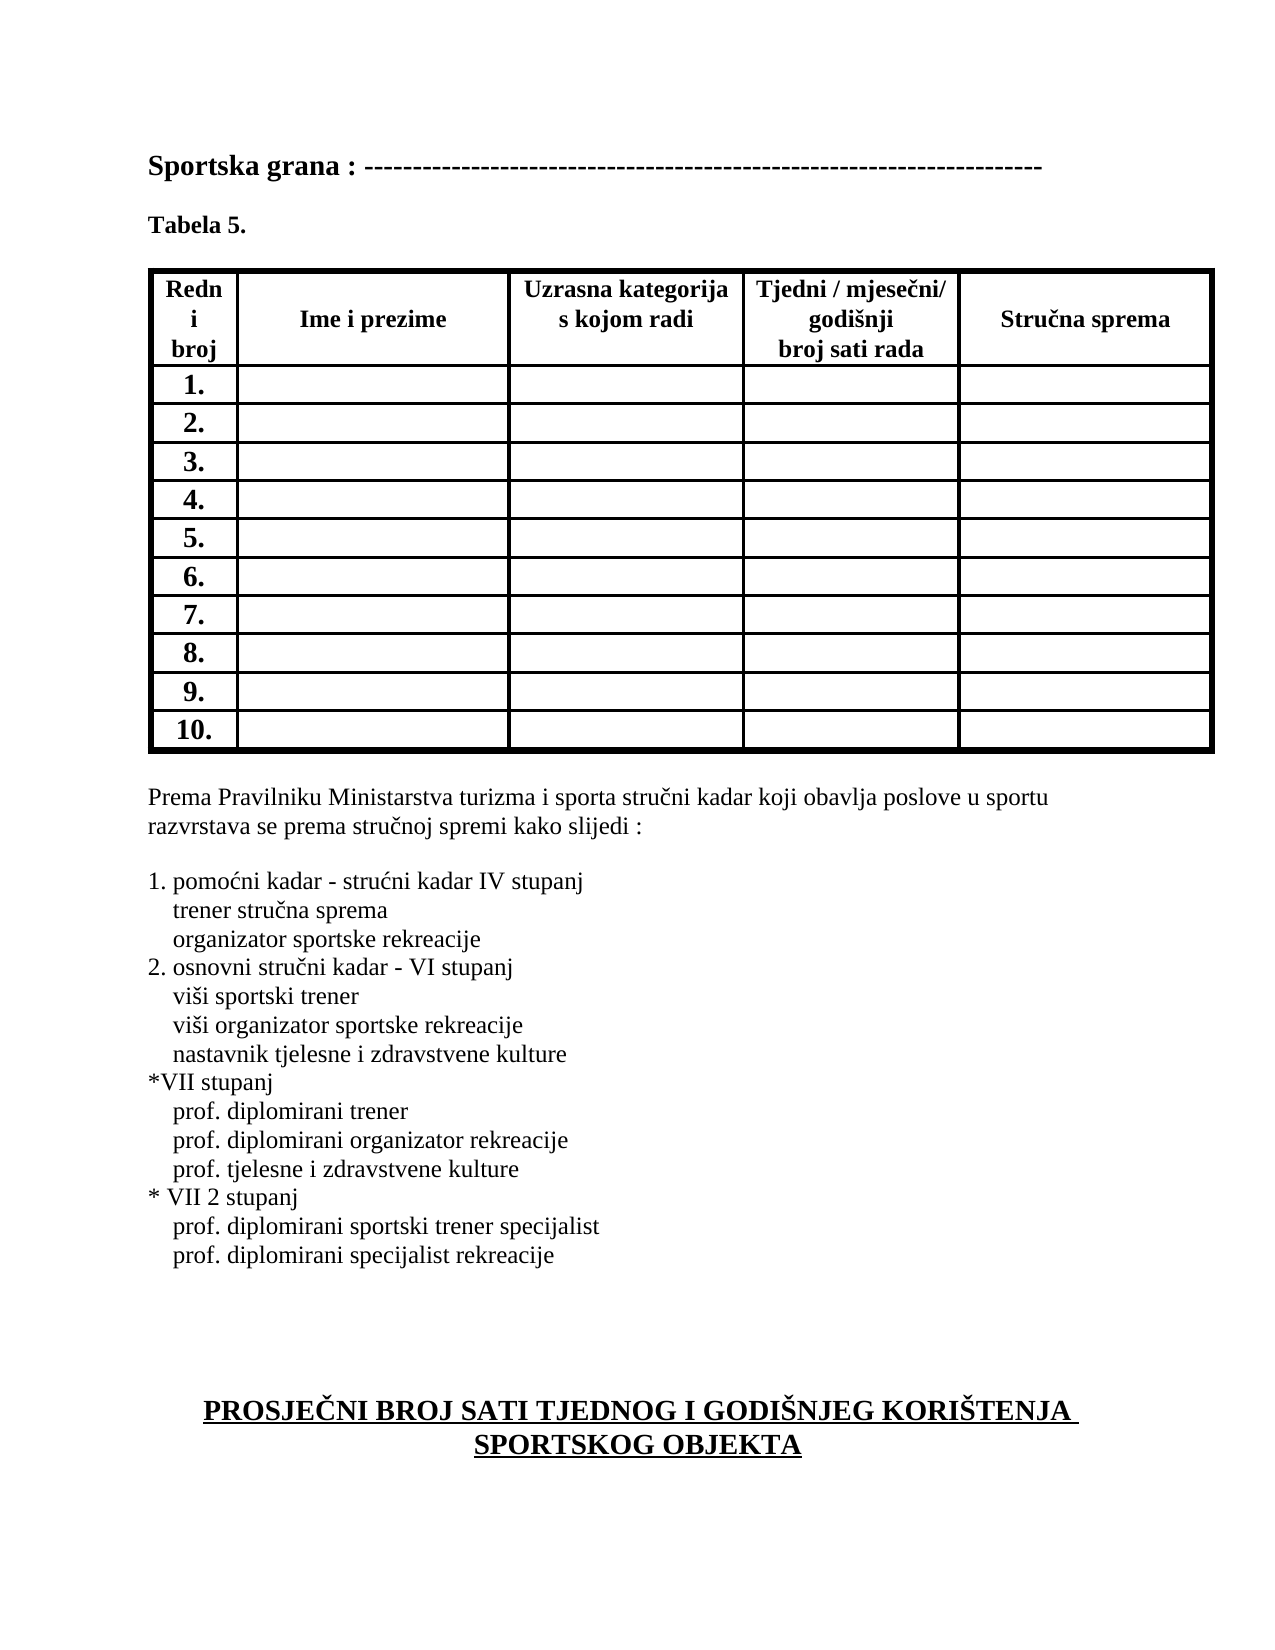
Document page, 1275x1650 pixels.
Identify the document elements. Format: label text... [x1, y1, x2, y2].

table_cell 1. [154, 367, 236, 402]
text organizator sportske rekreacije [148, 924, 1127, 952]
table_cell 3. [154, 444, 236, 479]
table_cell [745, 674, 957, 709]
text Sportska grana : ---------------------------------------------------------------------- [148, 148, 1127, 181]
table_cell [511, 520, 742, 556]
table_header Uzrasna kategorija s kojom radi [511, 274, 742, 364]
table_cell [239, 367, 507, 402]
table_cell [745, 367, 957, 402]
text trener stručna sprema [148, 895, 1127, 924]
table_cell [511, 482, 742, 517]
table_cell 6. [154, 559, 236, 594]
table_cell [511, 712, 742, 747]
table_cell [511, 597, 742, 632]
text prof. diplomirani organizator rekreacije [148, 1125, 1127, 1154]
table_cell 10. [154, 712, 236, 747]
table_cell [745, 712, 957, 747]
table_cell [745, 635, 957, 671]
text prof. diplomirani sportski trener specijalist [148, 1211, 1127, 1240]
table_cell [511, 444, 742, 479]
table_header Ime i prezime [239, 274, 507, 364]
table_cell [239, 444, 507, 479]
table_cell [745, 482, 957, 517]
table_cell [239, 597, 507, 632]
table_cell [961, 712, 1209, 747]
table_cell [239, 635, 507, 671]
table_cell [745, 405, 957, 441]
table_cell [961, 367, 1209, 402]
table_cell 7. [154, 597, 236, 632]
table_cell [961, 674, 1209, 709]
table_cell [961, 635, 1209, 671]
table_cell [511, 367, 742, 402]
text *VII stupanj [148, 1067, 1127, 1096]
table_cell [239, 520, 507, 556]
text PROSJEČNI BROJ SATI TJEDNOG I GODIŠNJEG KORIŠTENJA [148, 1393, 1127, 1427]
table_cell [745, 597, 957, 632]
table_cell [511, 635, 742, 671]
table_cell [961, 405, 1209, 441]
text Prema Pravilniku Ministarstva turizma i sporta stručni kadar koji obavlja poslove u sportu razvrstava se prema stručnoj spremi kako slijedi : [148, 782, 1127, 840]
text viši organizator sportske rekreacije [148, 1010, 1127, 1039]
table_cell [745, 559, 957, 594]
table_cell [745, 444, 957, 479]
table_cell [511, 405, 742, 441]
table_cell [745, 520, 957, 556]
table_cell [239, 482, 507, 517]
table_cell [961, 444, 1209, 479]
text SPORTSKOG OBJEKTA [148, 1427, 1127, 1460]
table_cell 5. [154, 520, 236, 556]
text 2. osnovni stručni kadar - VI stupanj [148, 952, 1127, 981]
table_cell 4. [154, 482, 236, 517]
table_cell [239, 405, 507, 441]
table_cell [961, 559, 1209, 594]
text prof. tjelesne i zdravstvene kulture [148, 1154, 1127, 1182]
table_cell [961, 482, 1209, 517]
table_header Tjedni / mjesečni/ godišnji broj sati rada [745, 274, 957, 364]
table_cell [511, 559, 742, 594]
text prof. diplomirani trener [148, 1096, 1127, 1125]
table_cell 9. [154, 674, 236, 709]
text viši sportski trener [148, 981, 1127, 1010]
text 1. pomoćni kadar - strućni kadar IV stupanj [148, 866, 1127, 895]
table_cell [511, 674, 742, 709]
table_cell [239, 712, 507, 747]
text nastavnik tjelesne i zdravstvene kulture [148, 1039, 1127, 1067]
table_cell [239, 559, 507, 594]
text prof. diplomirani specijalist rekreacije [148, 1240, 1127, 1269]
text Tabela 5. [148, 210, 1127, 239]
table_cell 2. [154, 405, 236, 441]
table_cell 8. [154, 635, 236, 671]
table_header Redni broj [154, 274, 236, 364]
table_cell [961, 520, 1209, 556]
table_header Stručna sprema [961, 274, 1209, 364]
table_cell [961, 597, 1209, 632]
text * VII 2 stupanj [148, 1182, 1127, 1211]
table_cell [239, 674, 507, 709]
